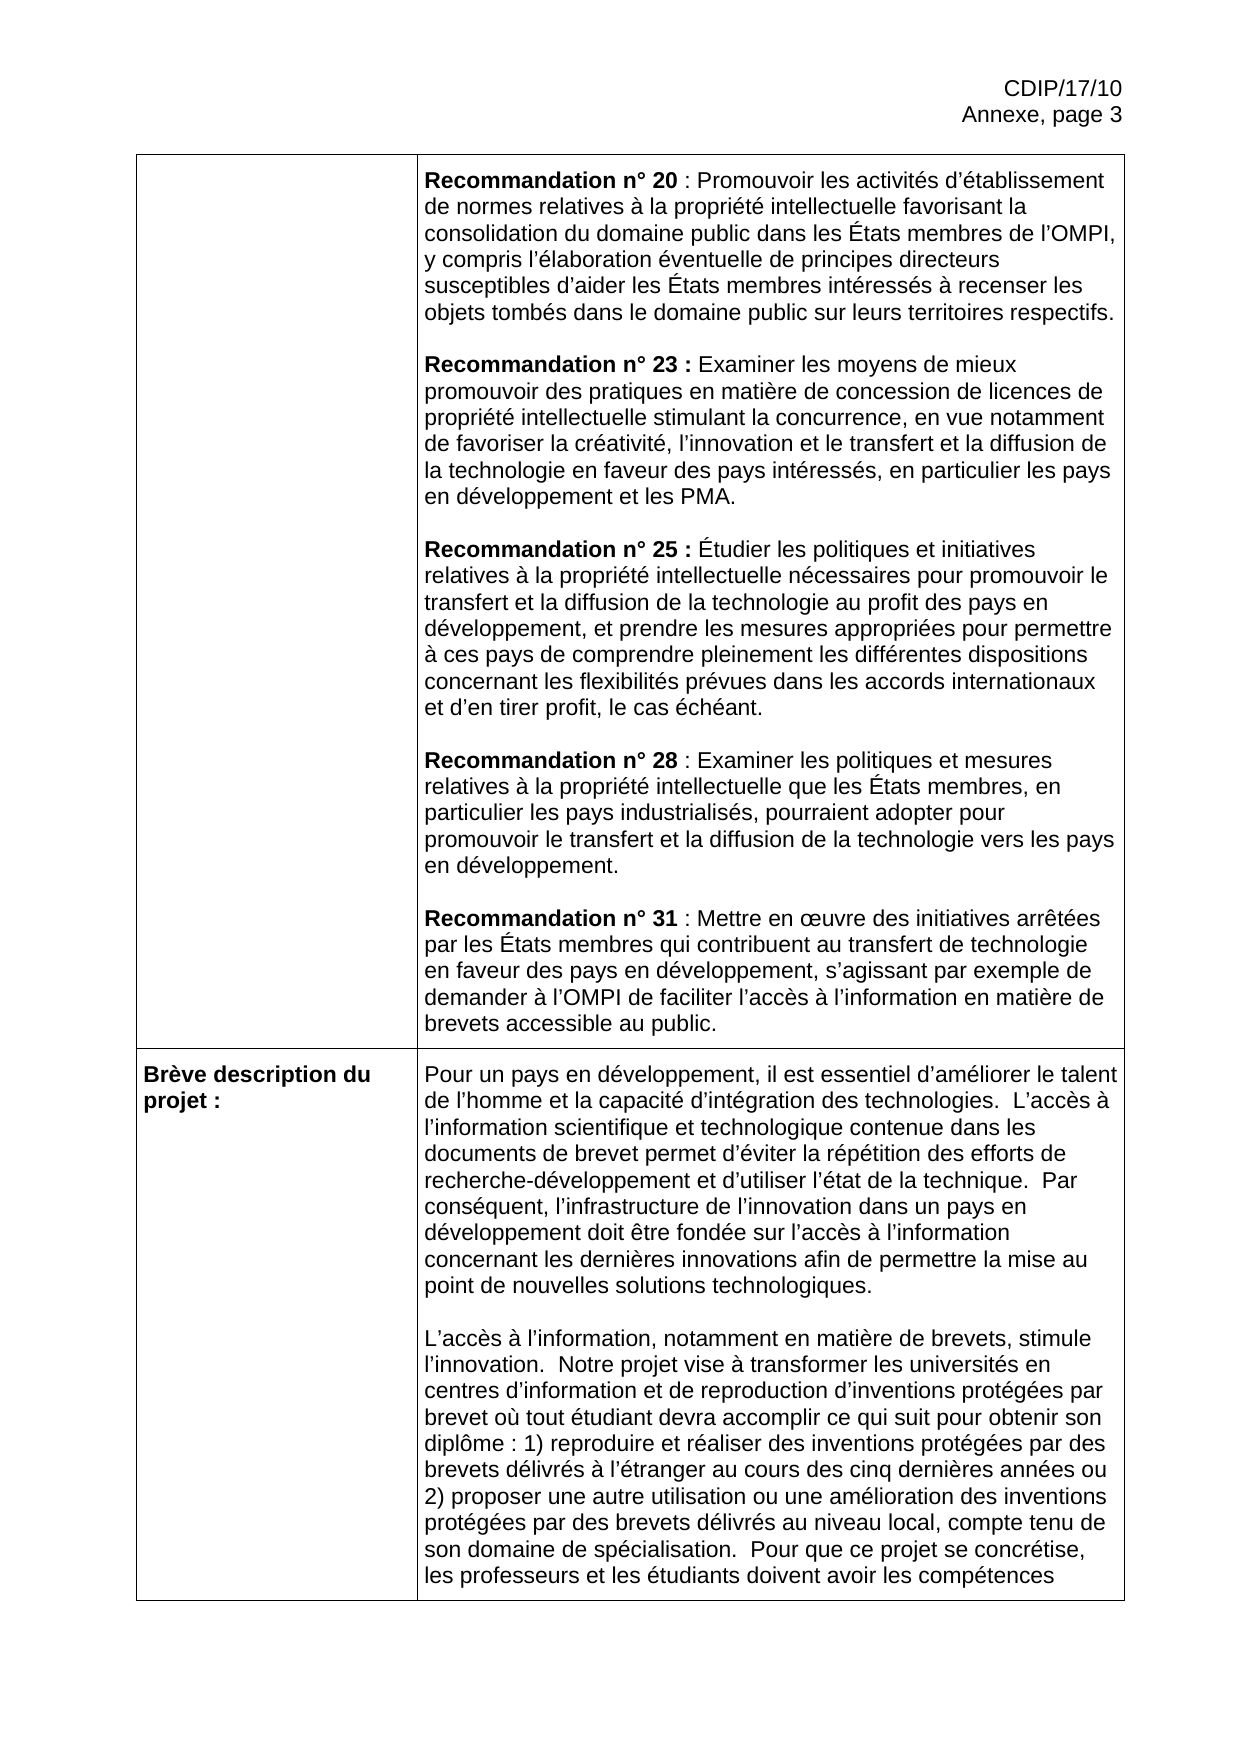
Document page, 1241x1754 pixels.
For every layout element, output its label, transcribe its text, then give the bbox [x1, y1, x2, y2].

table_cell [137, 1049, 417, 1600]
table_cell Recommandation n° 20 : Promouvoir les activités d’établissement de normes relatives à la propriété intellectuelle favorisant la consolidation du domaine public dans les États membres de l’OMPI, y compris l’élaboration éventuelle de principes directeurs susceptibles d’aider les États membres intéressés à recenser les objets tombés dans le domaine public sur leurs territoires respectifs. Recommandation n° 23 : Examiner les moyens de mieux promouvoir des pratiques en matière de concession de licences de propriété intellectuelle stimulant la concurrence, en vue notamment de favoriser la créativité, l’innovation et le transfert et la diffusion de la technologie en faveur des pays intéressés, en particulier les pays en développement et les PMA. Recommandation n° 25 : Étudier les politiques et initiatives relatives à la propriété intellectuelle nécessaires pour promouvoir le transfert et la diffusion de la technologie au profit des pays en développement, et prendre les mesures appropriées pour permettre à ces pays de comprendre pleinement les différentes dispositions concernant les flexibilités prévues dans les accords internationaux et d’en tirer profit, le cas échéant. Recommandation n° 28 : Examiner les politiques et mesures relatives à la propriété intellectuelle que les États membres, en particulier les pays industrialisés, pourraient adopter pour promouvoir le transfert et la diffusion de la technologie vers les pays en développement. Recommandation n° 31 : Mettre en œuvre des initiatives arrêtées par les États membres qui contribuent au transfert de technologie en faveur des pays en développement, s’agissant par exemple de demander à l’OMPI de faciliter l’accès à l’information en matière de brevets accessible au public. [418, 155, 1124, 1048]
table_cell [418, 1049, 1124, 1600]
table_cell [137, 155, 417, 1048]
